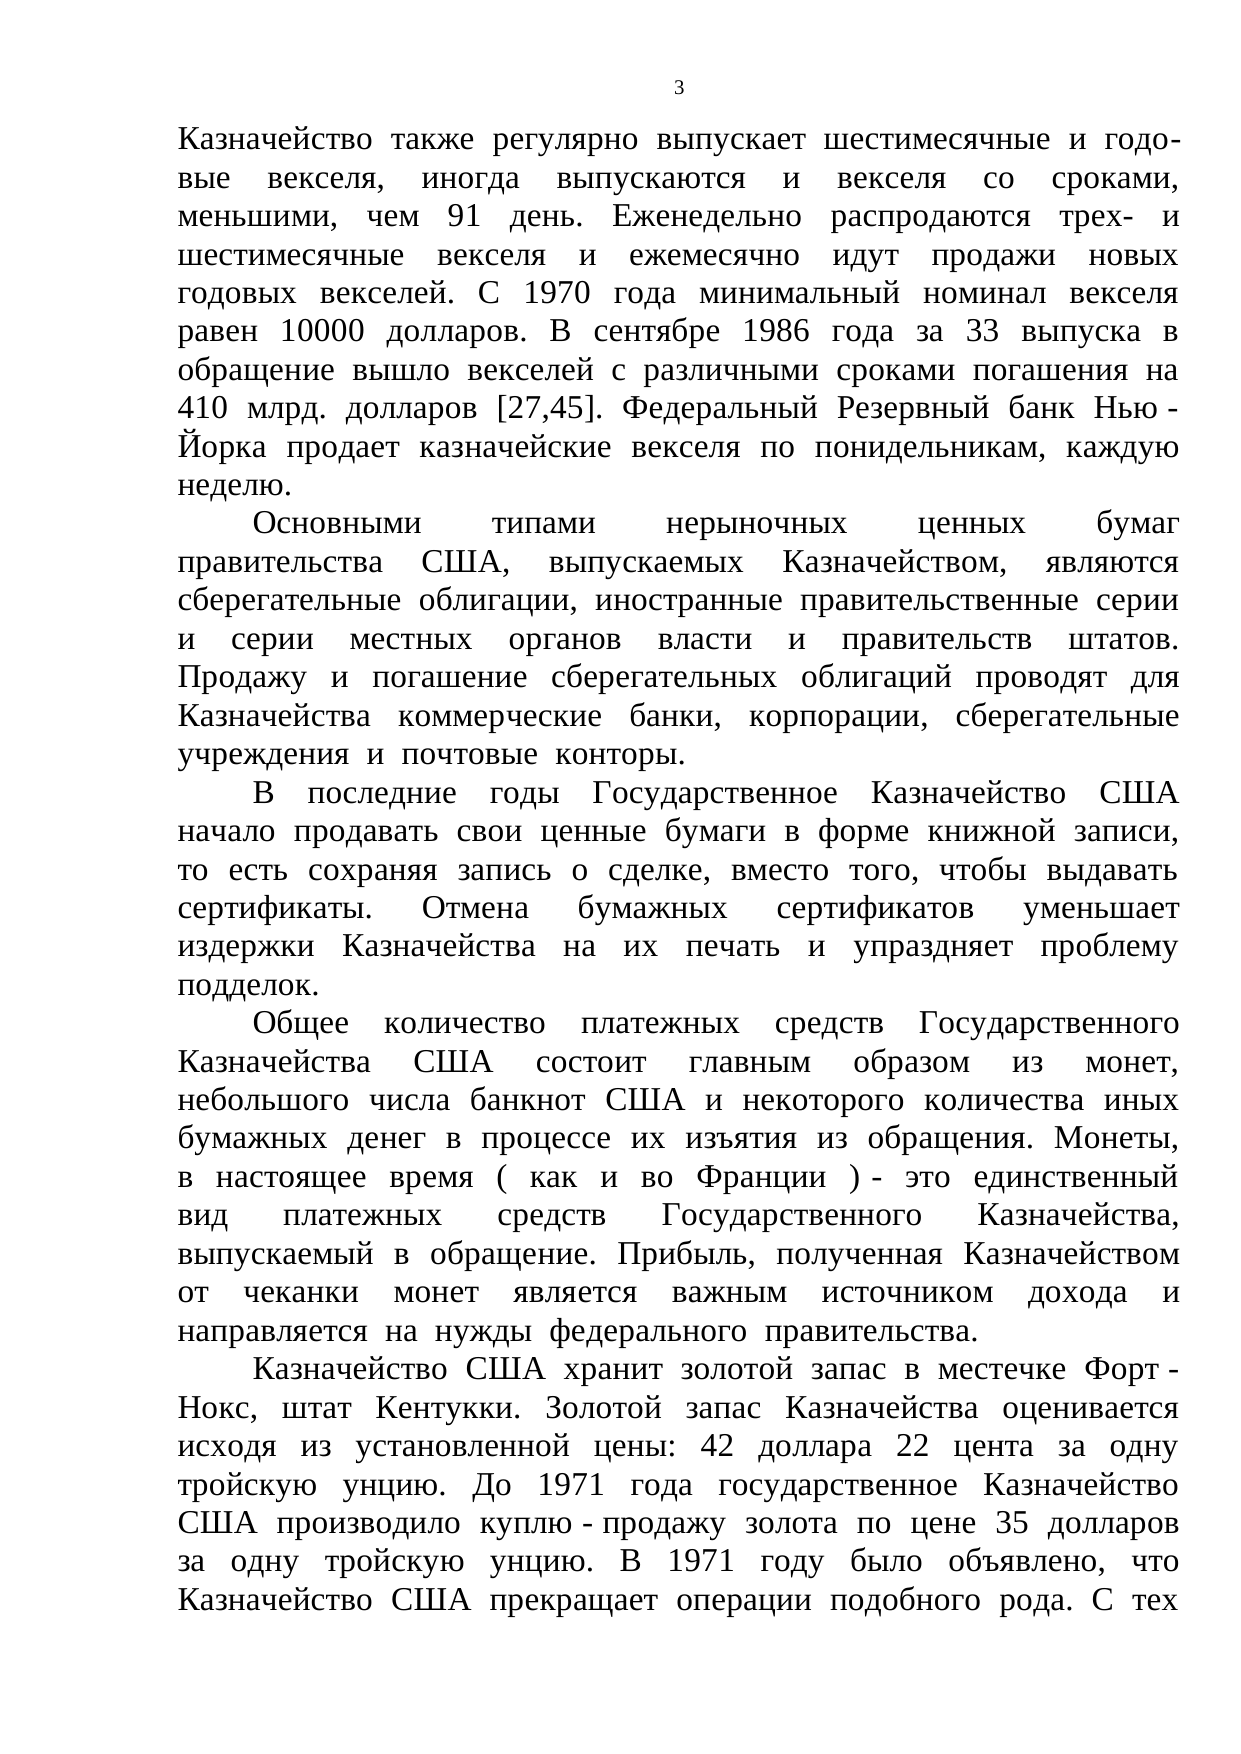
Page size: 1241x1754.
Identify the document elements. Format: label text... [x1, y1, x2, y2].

text В последние годы Государственное Казначейство США начало продавать свои ценные бумаги в форме книжной записи, то есть сохраняя запись о сделке, вместо того, чтобы выдавать сертификаты. Отмена бумажных сертификатов уменьшает издержки Казначейства на их печать и упраздняет проблему подделок. [177, 772, 1181, 1002]
text Общее количество платежных средств Государственного Казначейства США состоит главным образом из монет, небольшого числа банкнот США и некоторого количества иных бумажных денег в процессе их изъятия из обращения. Монеты, в настоящее время ( как и во Франции ) - это единственный вид платежных средств Государственного Казначейства, выпускаемый в обращение. Прибыль, полученная Казначейством от чеканки монет является важным источником дохода и направляется на нужды федерального правительства. [177, 1002, 1181, 1348]
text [177, 1348, 1181, 1617]
text Основными типами нерыночных ценных бумаг правительства США, выпускаемых Казначейством, являются сберегательные облигации, иностранные правительственные серии и серии местных органов власти и правительств штатов. Продажу и погашение сберегательных облигаций проводят для Казначейства коммерческие банки, корпорации, сберегательные учреждения и почтовые конторы. [177, 502, 1181, 772]
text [177, 118, 1181, 502]
